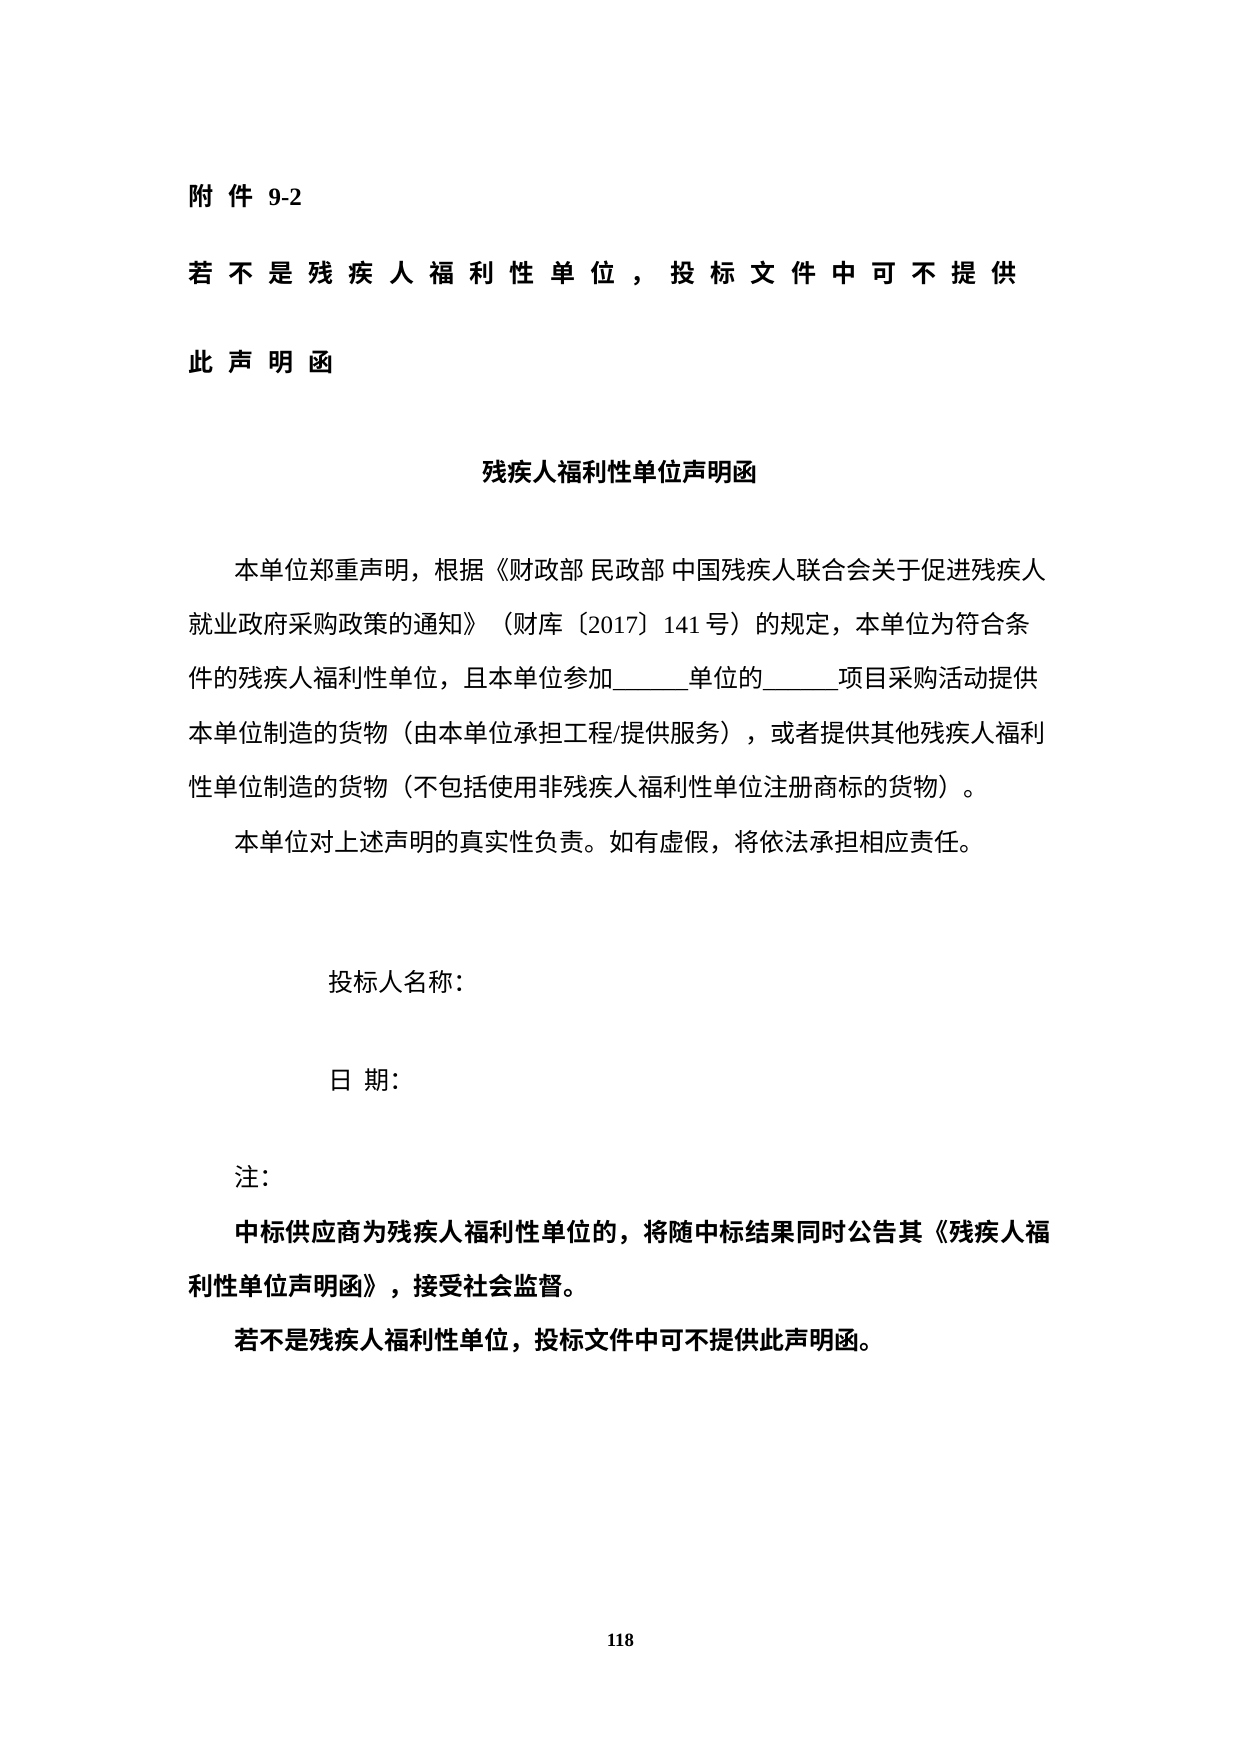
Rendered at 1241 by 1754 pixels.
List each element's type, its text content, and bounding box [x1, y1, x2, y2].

text 附件9-2 [188, 164, 1052, 224]
text 残疾人福利性单位声明函 [188, 453, 1052, 489]
text 中标供应商为残疾人福利性单位的，将随中标结果同时公告其《残疾人福利性单位声明函》，接受社会监督。 [188, 1212, 1052, 1303]
text 本单位郑重声明，根据《财政部 民政部 中国残疾人联合会关于促进残疾人就业政府采购政策的通知》（财库〔2017〕141号）的规定，本单位为符合条件的残疾人福利性单位，且本单位参加______单位的______项目采购活动提供本单位制造的货物（由本单位承担工程/提供服务），或者提供其他残疾人福利性单位制造的货物（不包括使用非残疾人福利性单位注册商标的货物）。 [188, 550, 1052, 804]
text 本单位对上述声明的真实性负责。如有虚假，将依法承担相应责任。 [188, 822, 1052, 858]
text 若不是残疾人福利性单位，投标文件中可不提供此声明函。 [188, 1321, 1052, 1357]
text 注： [188, 1158, 1052, 1194]
text 投标人名称： [188, 963, 1052, 999]
text 若不是残疾人福利性单位，投标文件中可不提供此声明函 [188, 242, 1052, 390]
text 日 期： [188, 1060, 1052, 1096]
